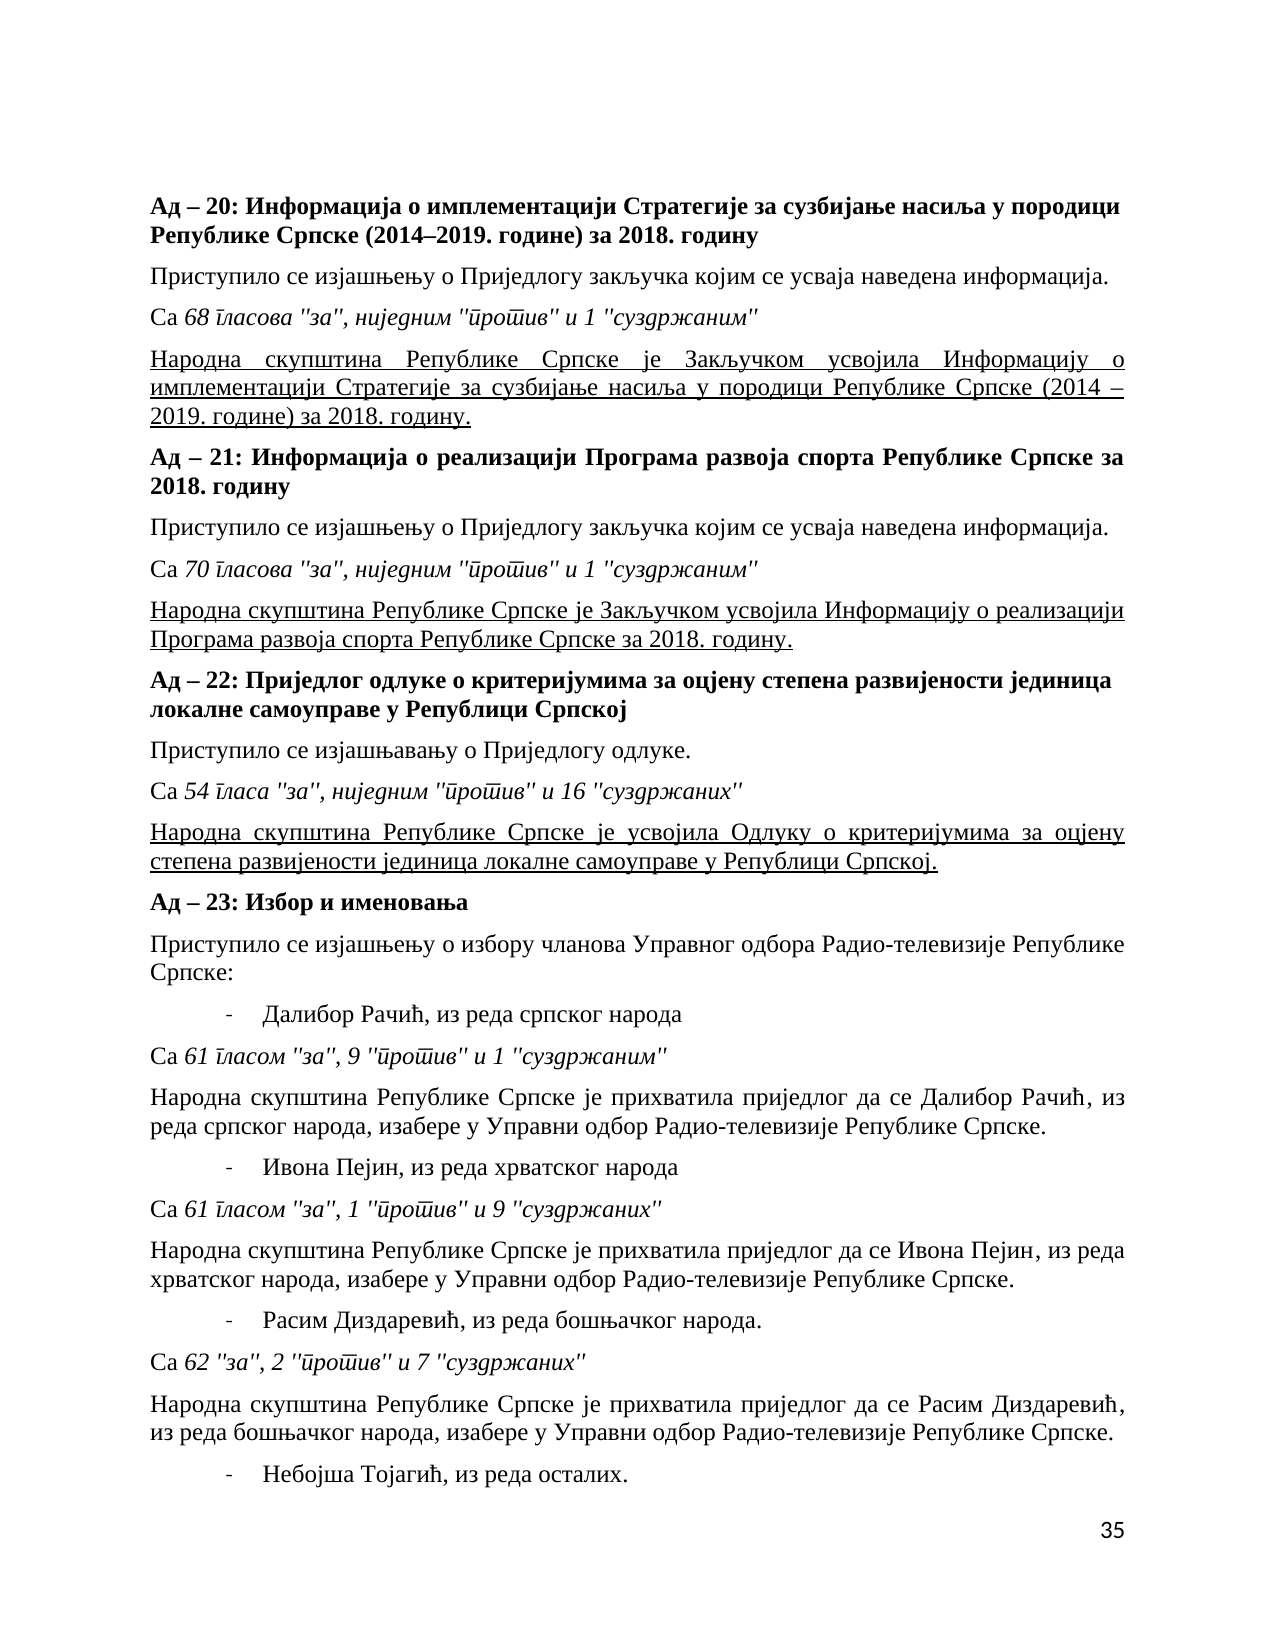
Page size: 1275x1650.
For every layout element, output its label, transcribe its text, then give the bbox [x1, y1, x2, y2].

list Далибор Рачић, из реда српског народа [225, 999, 1125, 1028]
list Небојша Тојагић, из реда осталих. [225, 1459, 1125, 1488]
text Са 54 гласа ''за'', ниједним ''против'' и 16 ''суздржаних'' [150, 776, 1125, 805]
text Ад – 21: Информација о реализацији Програма развоја спорта Републике Српске за 2018. годину [150, 442, 1125, 500]
text Ад – 22: Приједлог одлуке о критеријумима за оцјену степена развијености јединица локалне самоуправе у Републици Српској [150, 665, 1125, 722]
text Народна скупштина Републике Српске је Закључком усвојила Информацију о реализацији Програма развоја спорта Републике Српске за 2018. годину. [150, 595, 1125, 620]
text Народна скупштина Републике Српске је прихватила приједлог да се Далибор Рачић, из реда српског народа, изабере у Управни одбор Радио-телевизије Републике Српске. [150, 1082, 1125, 1139]
text Народна скупштина Републике Српске је усвојила Одлуку о критеријумима за оцјену степена развијености јединица локалне самоуправе у Републици Српској. [150, 817, 1125, 842]
text Са 61 гласом ''за'', 1 ''против'' и 9 ''суздржаних'' [150, 1194, 1125, 1223]
text Народна скупштина Републике Српске је усвојила Одлуку о критеријумима за оцјену степена развијености јединица локалне самоуправе у Републици Српској. [150, 844, 1125, 875]
text Ад – 20: Информација о имплементацији Стратегије за сузбијање насиља у породици Републике Српске (2014–2019. године) за 2018. годину [150, 191, 1125, 249]
text Приступило се изјашњењу о избору чланова Управног одбора Радио-телевизије Републике Српске: [150, 929, 1125, 986]
text Ад – 23: Избор и именовања [150, 887, 1125, 916]
list Ивона Пејин, из реда хрватског народа [225, 1152, 1125, 1182]
text Са 62 ''за'', 2 ''против'' и 7 ''суздржаних'' [150, 1347, 1125, 1376]
text Приступило се изјашњењу о Приједлогу закључка којим се усваја наведена информација. [150, 261, 1125, 290]
text Народна скупштина Републике Српске је Закључком усвојила Информацију о реализацији Програма развоја спорта Републике Српске за 2018. годину. [150, 621, 1125, 652]
list Расим Диздаревић, из реда бошњачког народа. [225, 1305, 1125, 1335]
text Приступило се изјашњавању о Приједлогу одлуке. [150, 735, 1125, 764]
text Народна скупштина Републике Српске је Закључком усвојила Информацију о имплементацији Стратегије за сузбијање насиља у породици Републике Српске (2014 – 2019. године) за 2018. годину. [150, 370, 1125, 430]
text Народна скупштина Републике Српске је прихватила приједлог да се Расим Диздаревић, из реда бошњачког народа, изабере у Управни одбор Радио-телевизије Републике Српске. [150, 1389, 1125, 1446]
text Народна скупштина Републике Српске је прихватила приједлог да се Ивона Пејин, из реда хрватског народа, изабере у Управни одбор Радио-телевизије Републике Српске. [150, 1235, 1125, 1293]
text Са 61 гласом ''за'', 9 ''против'' и 1 ''суздржаним'' [150, 1041, 1125, 1069]
text Са 70 гласова ''за'', ниједним ''против'' и 1 ''суздржаним'' [150, 554, 1125, 582]
text Приступило се изјашњењу о Приједлогу закључка којим се усваја наведена информација. [150, 512, 1125, 541]
text Са 68 гласова ''за'', ниједним ''против'' и 1 ''суздржаним'' [150, 302, 1125, 331]
text Народна скупштина Републике Српске је Закључком усвојила Информацију о имплементацији Стратегије за сузбијање насиља у породици Републике Српске (2014 – 2019. године) за 2018. годину. [150, 344, 1125, 369]
